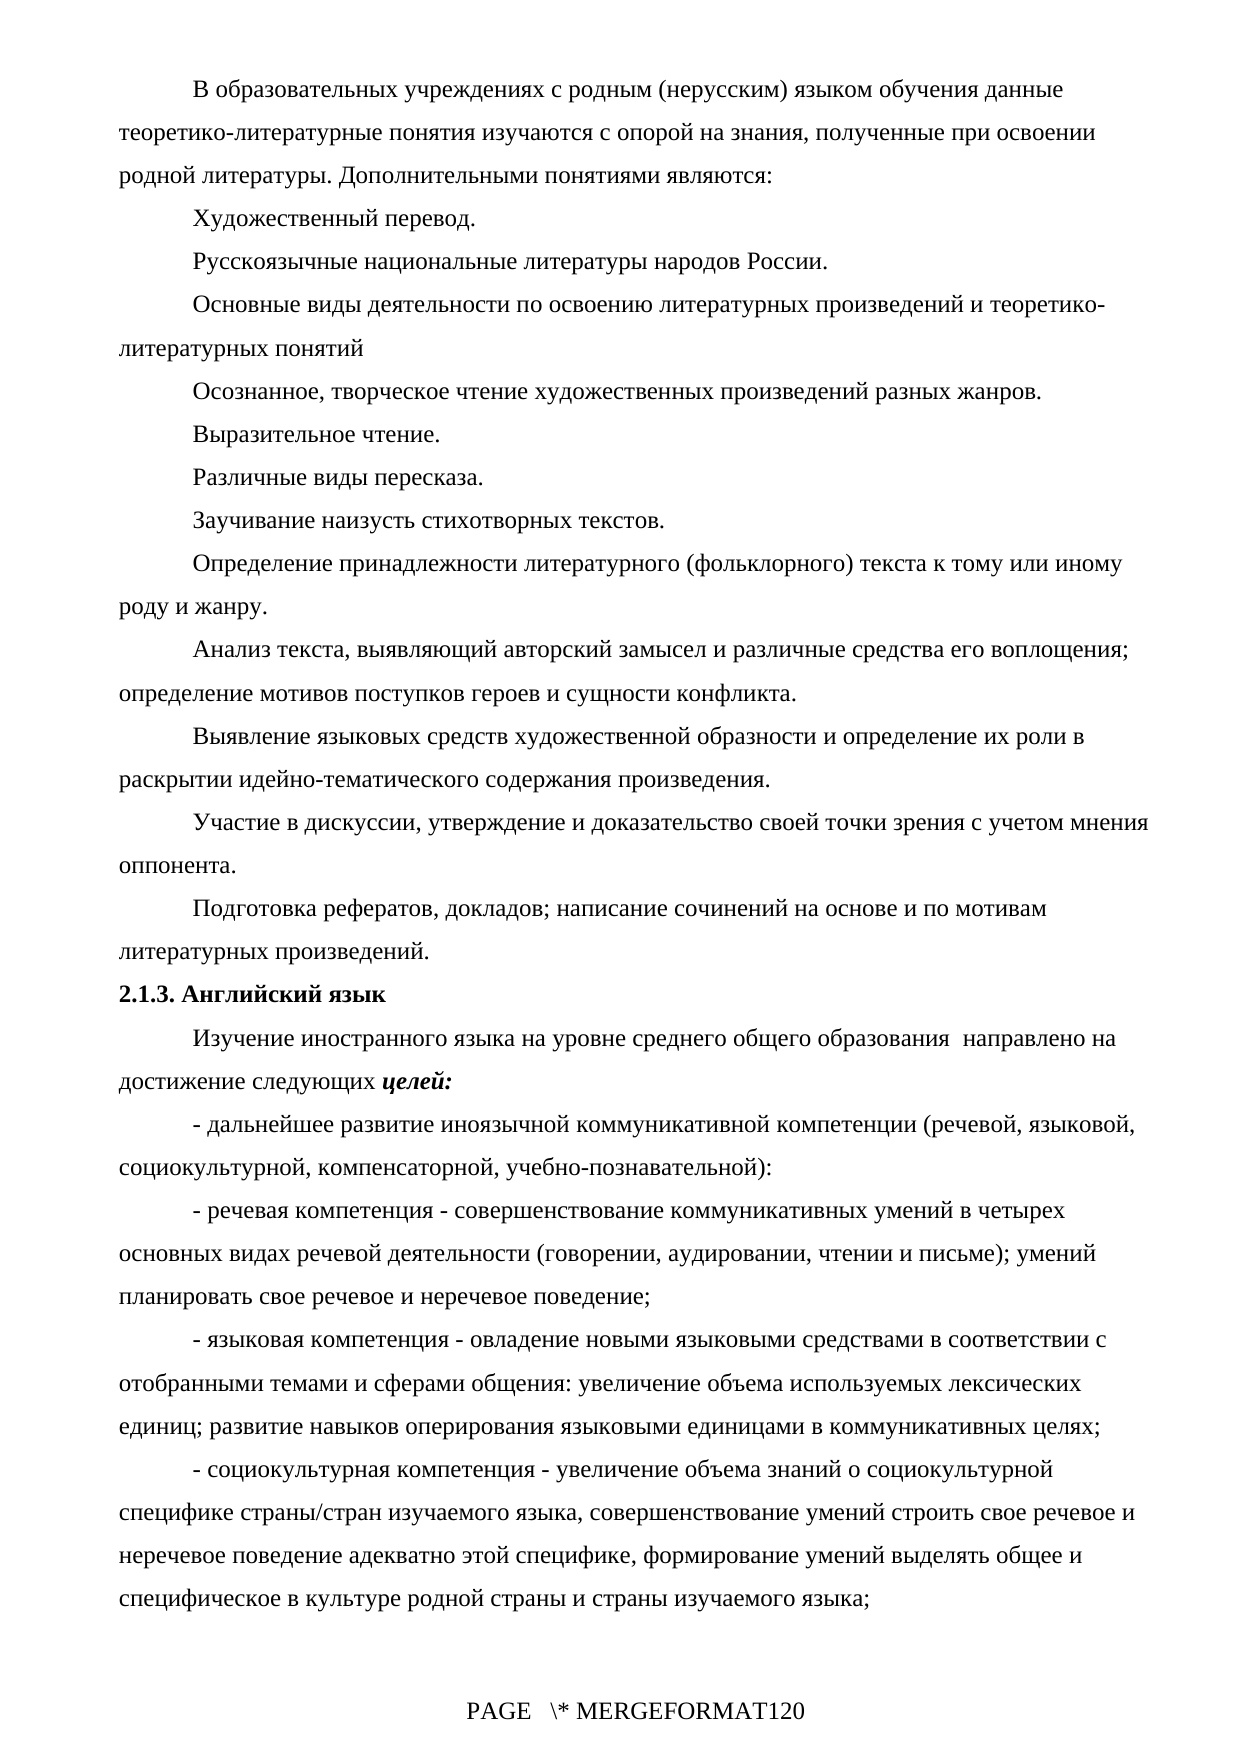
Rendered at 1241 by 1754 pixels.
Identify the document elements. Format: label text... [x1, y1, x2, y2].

text Изучение иностранного языка на уровне среднего общего образования направлено на достижение следующих целей: [119, 1023, 1153, 1094]
text Художественный перевод. [119, 203, 1153, 232]
text - языковая компетенция - овладение новыми языковыми средствами в соответствии с отобранными темами и сферами общения: увеличение объема используемых лексических единиц; развитие навыков оперирования языковыми единицами в коммуникативных целях; [119, 1324, 1153, 1439]
text Подготовка рефератов, докладов; написание сочинений на основе и по мотивам литературных произведений. [119, 893, 1153, 965]
text - речевая компетенция - совершенствование коммуникативных умений в четырех основных видах речевой деятельности (говорении, аудировании, чтении и письме); умений планировать свое речевое и неречевое поведение; [119, 1195, 1153, 1310]
text - социокультурная компетенция - увеличение объема знаний о социокультурной специфике страны/стран изучаемого языка, совершенствование умений строить свое речевое и неречевое поведение адекватно этой специфике, формирование умений выделять общее и специфическое в культуре родной страны и страны изучаемого языка; [119, 1454, 1153, 1612]
text Основные виды деятельности по освоению литературных произведений и теоретико-литературных понятий [119, 289, 1153, 361]
text Участие в дискуссии, утверждение и доказательство своей точки зрения с учетом мнения оппонента. [119, 807, 1153, 879]
text Анализ текста, выявляющий авторский замысел и различные средства его воплощения; определение мотивов поступков героев и сущности конфликта. [119, 634, 1153, 706]
text Выявление языковых средств художественной образности и определение их роли в раскрытии идейно-тематического содержания произведения. [119, 721, 1153, 793]
text Различные виды пересказа. [119, 462, 1153, 491]
text Выразительное чтение. [119, 419, 1153, 448]
text Русскоязычные национальные литературы народов России. [119, 246, 1153, 275]
text 2.1.3. Английский язык [119, 979, 1153, 1008]
text - дальнейшее развитие иноязычной коммуникативной компетенции (речевой, языковой, социокультурной, компенсаторной, учебно-познавательной): [119, 1109, 1153, 1181]
text Определение принадлежности литературного (фольклорного) текста к тому или иному роду и жанру. [119, 548, 1153, 620]
text Заучивание наизусть стихотворных текстов. [119, 505, 1153, 534]
text В образовательных учреждениях с родным (нерусским) языком обучения данные теоретико-литературные понятия изучаются с опорой на знания, полученные при освоении родной литературы. Дополнительными понятиями являются: [119, 74, 1153, 189]
text Осознанное, творческое чтение художественных произведений разных жанров. [119, 376, 1153, 404]
